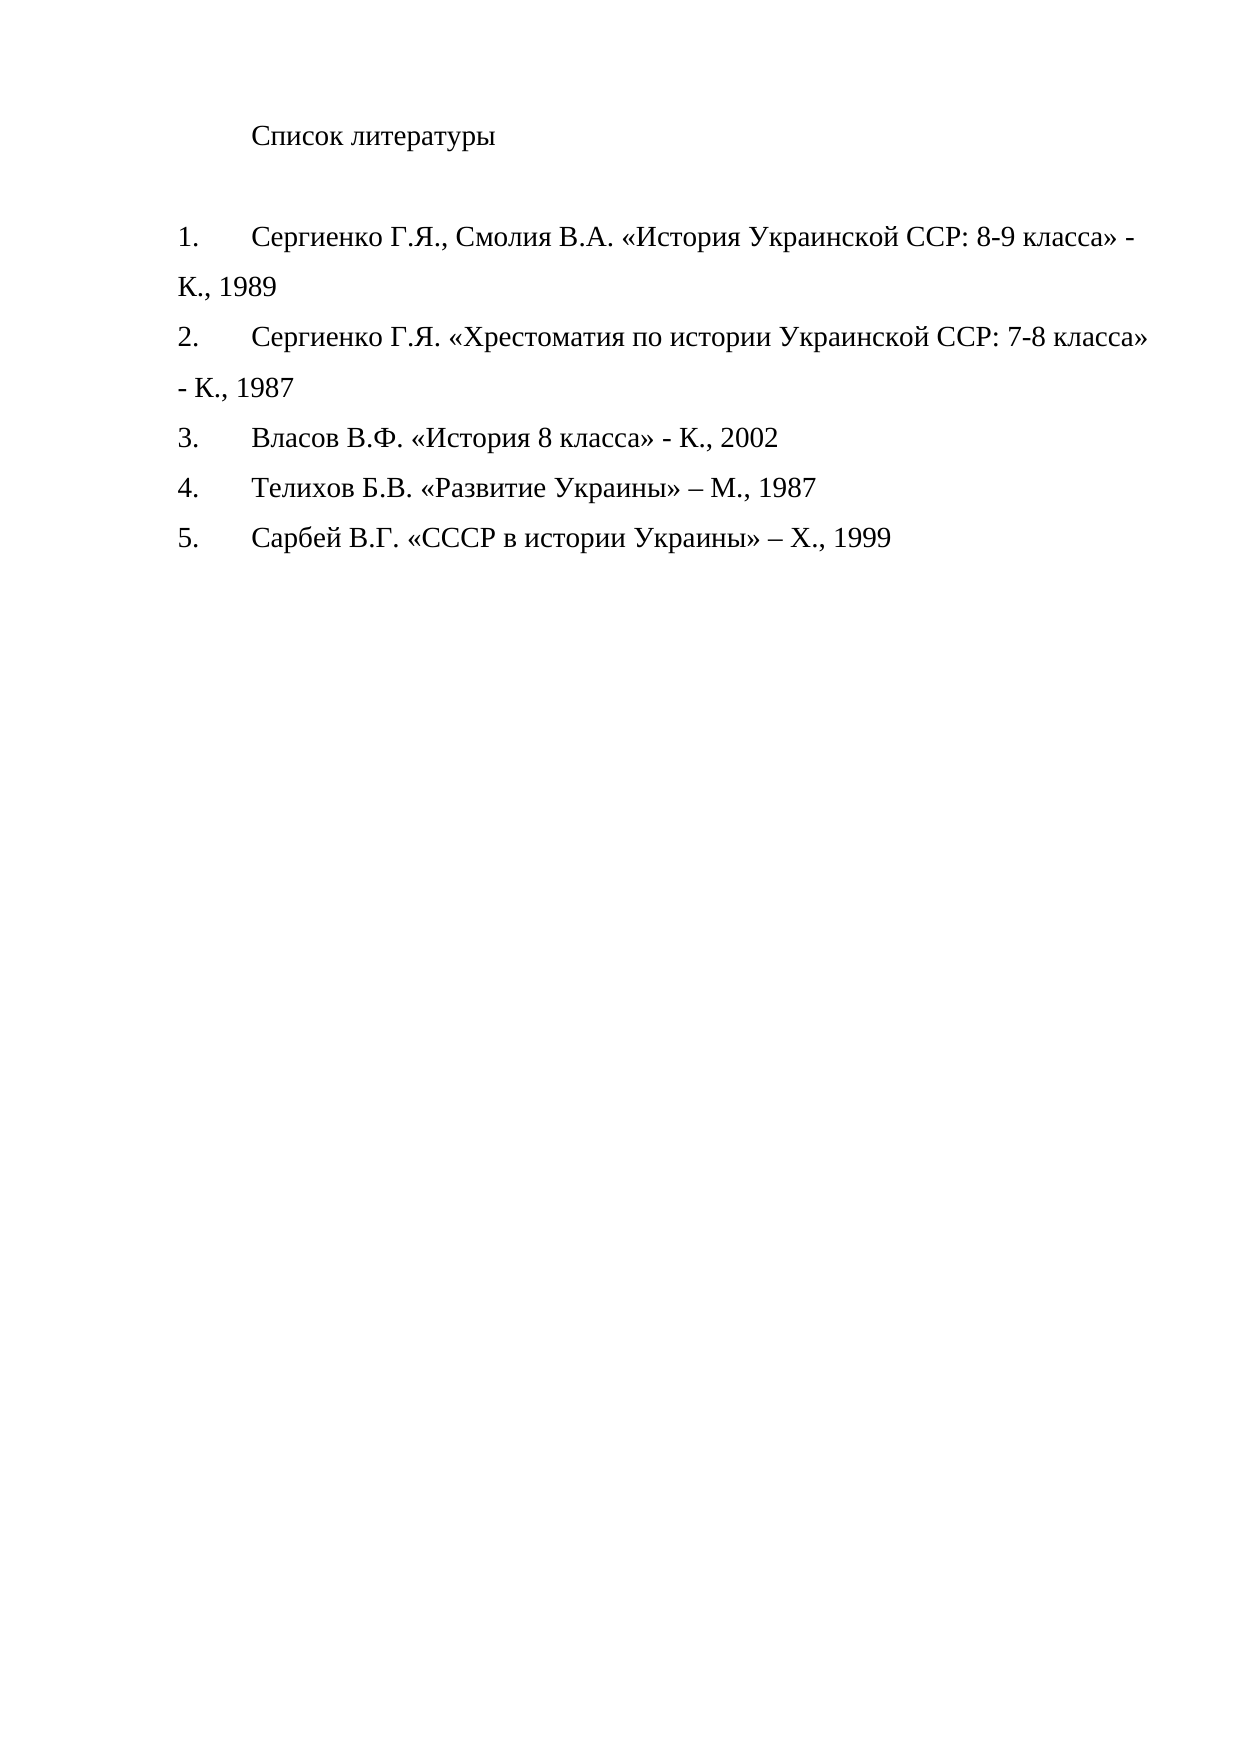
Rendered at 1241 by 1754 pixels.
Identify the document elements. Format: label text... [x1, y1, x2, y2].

list Сарбей В.Г. «СССР в истории Украины» – Х., 1999 [177, 521, 1152, 554]
text Список литературы [177, 118, 1152, 152]
list Телихов Б.В. «Развитие Украины» – М., 1987 [177, 470, 1152, 504]
list Власов В.Ф. «История 8 класса» - К., 2002 [177, 420, 1152, 453]
list Сергиенко Г.Я., Смолия В.А. «История Украинской ССР: 8-9 класса» - К., 1989 [177, 219, 1152, 303]
list Сергиенко Г.Я. «Хрестоматия по истории Украинской ССР: 7-8 класса» - К., 1987 [177, 319, 1152, 403]
